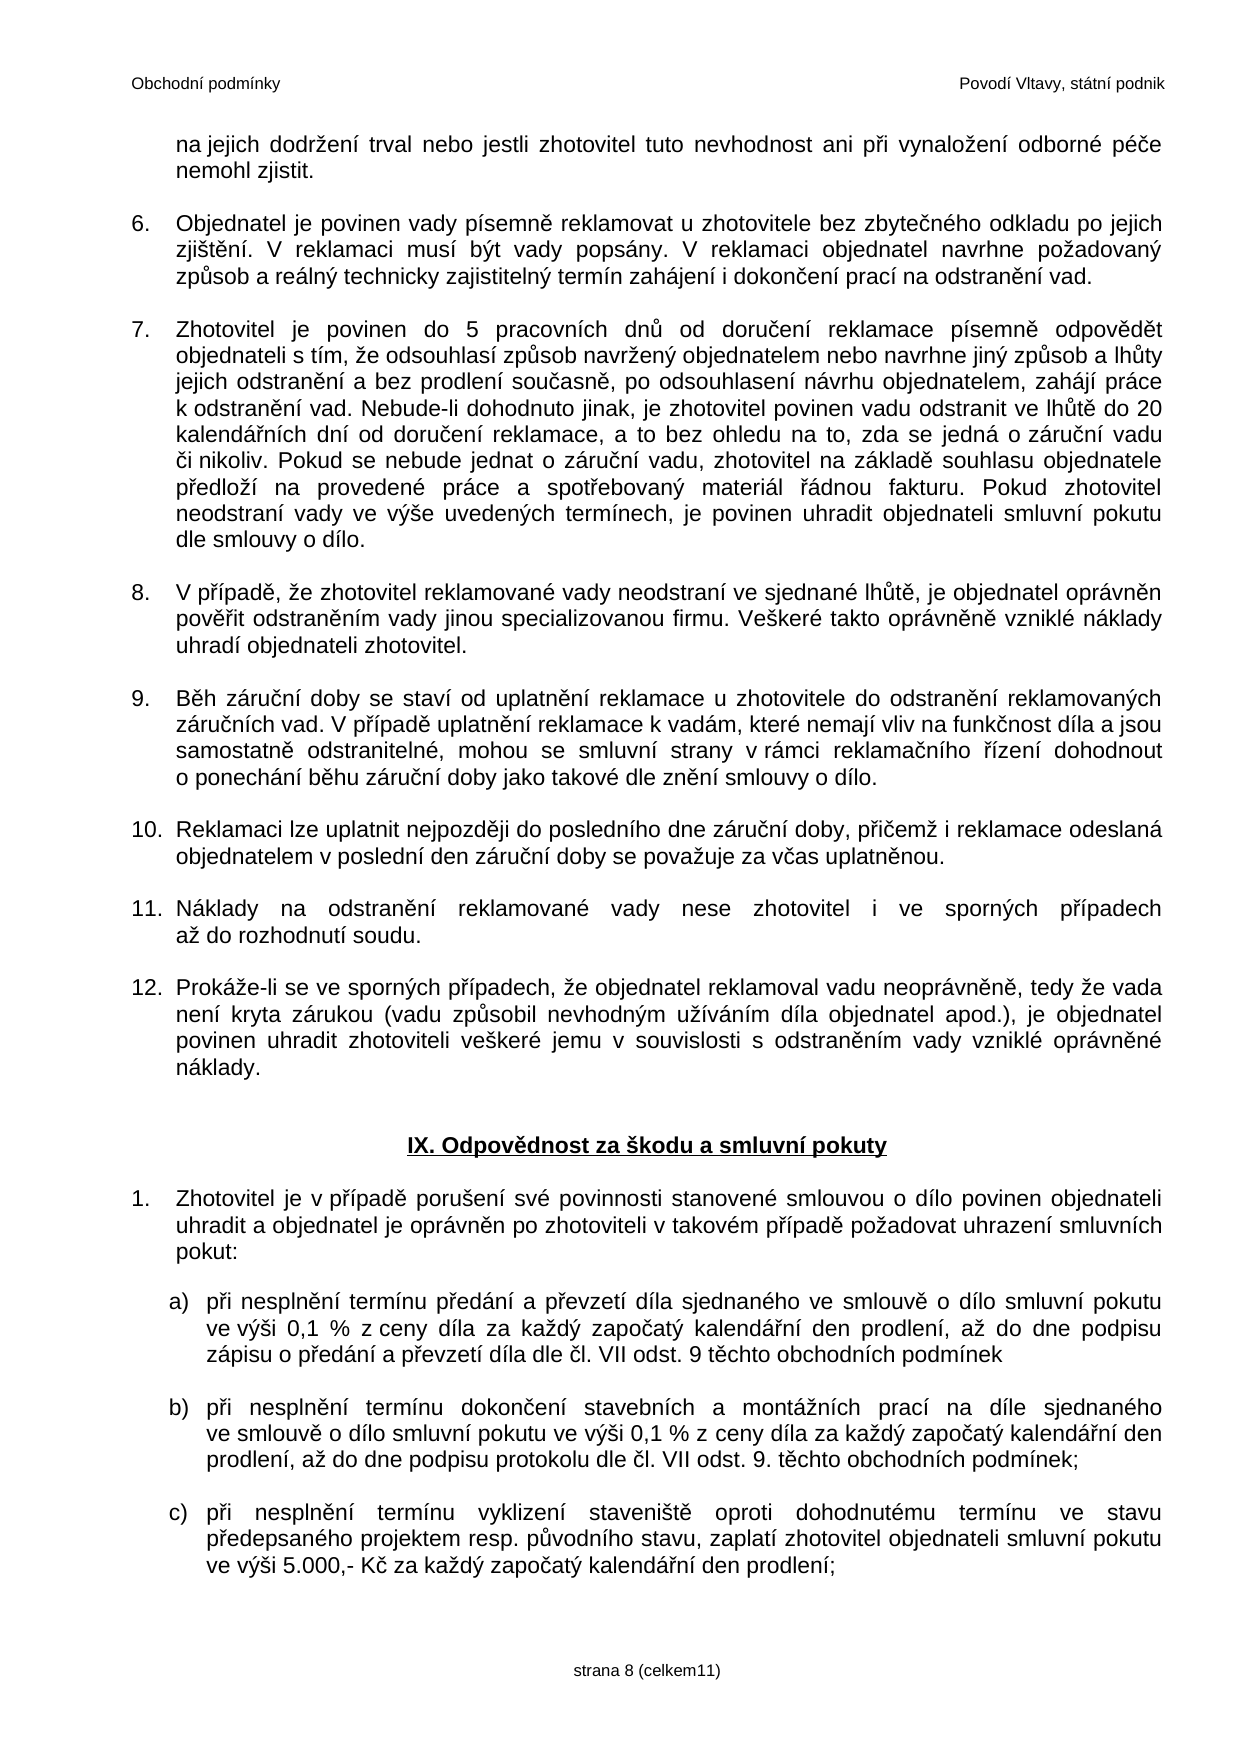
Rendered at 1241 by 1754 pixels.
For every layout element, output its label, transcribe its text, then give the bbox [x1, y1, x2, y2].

list Zhotovitel je v případě porušení své povinnosti stanovené smlouvou o dílo povinen objednateli uhradit a objednatel je oprávněn po zhotoviteli v takovém případě požadovat uhrazení smluvních pokut: [131, 1185, 1163, 1264]
list Náklady na odstranění reklamované vady nese zhotovitel i ve sporných případech až do rozhodnutí soudu. [131, 895, 1163, 948]
list při nesplnění termínu vyklizení staveniště oproti dohodnutému termínu ve stavu předepsaného projektem resp. původního stavu, zaplatí zhotovitel objednateli smluvní pokutu ve výši 5.000,- Kč za každý započatý kalendářní den prodlení; [169, 1499, 1163, 1578]
list Objednatel je povinen vady písemně reklamovat u zhotovitele bez zbytečného odkladu po jejich zjištění. V reklamaci musí být vady popsány. V reklamaci objednatel navrhne požadovaný způsob a reálný technicky zajistitelný termín zahájení i dokončení prací na odstranění vad. [131, 210, 1163, 289]
list při nesplnění termínu dokončení stavebních a montážních prací na díle sjednaného ve smlouvě o dílo smluvní pokutu ve výši 0,1 % z ceny díla za každý započatý kalendářní den prodlení, až do dne podpisu protokolu dle čl. VII odst. 9. těchto obchodních podmínek; [169, 1394, 1163, 1473]
list Reklamaci lze uplatnit nejpozději do posledního dne záruční doby, přičemž i reklamace odeslaná objednatelem v poslední den záruční doby se považuje za včas uplatněnou. [131, 816, 1163, 869]
list Zhotovitel je povinen do 5 pracovních dnů od doručení reklamace písemně odpovědět objednateli s tím, že odsouhlasí způsob navržený objednatelem nebo navrhne jiný způsob a lhůty jejich odstranění a bez prodlení současně, po odsouhlasení návrhu objednatelem, zahájí práce k odstranění vad. Nebude-li dohodnuto jinak, je zhotovitel povinen vadu odstranit ve lhůtě do 20 kalendářních dní od doručení reklamace, a to bez ohledu na to, zda se jedná o záruční vadu či nikoliv. Pokud se nebude jednat o záruční vadu, zhotovitel na základě souhlasu objednatele předloží na provedené práce a spotřebovaný materiál řádnou fakturu. Pokud zhotovitel neodstraní vady ve výše uvedených termínech, je povinen uhradit objednateli smluvní pokutu dle smlouvy o dílo. [131, 316, 1163, 553]
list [131, 131, 1163, 184]
list při nesplnění termínu předání a převzetí díla sjednaného ve smlouvě o dílo smluvní pokutu ve výši 0,1 % z ceny díla za každý započatý kalendářní den prodlení, až do dne podpisu zápisu o předání a převzetí díla dle čl. VII odst. 9 těchto obchodních podmínek [169, 1288, 1163, 1367]
subtitle IX. Odpovědnost za škodu a smluvní pokuty [131, 1132, 1163, 1159]
list Prokáže-li se ve sporných případech, že objednatel reklamoval vadu neoprávněně, tedy že vada není kryta zárukou (vadu způsobil nevhodným užíváním díla objednatel apod.), je objednatel povinen uhradit zhotoviteli veškeré jemu v souvislosti s odstraněním vady vzniklé oprávněné náklady. [131, 974, 1163, 1080]
list Běh záruční doby se staví od uplatnění reklamace u zhotovitele do odstranění reklamovaných záručních vad. V případě uplatnění reklamace k vadám, které nemají vliv na funkčnost díla a jsou samostatně odstranitelné, mohou se smluvní strany v rámci reklamačního řízení dohodnout o ponechání běhu záruční doby jako takové dle znění smlouvy o dílo. [131, 684, 1163, 790]
list V případě, že zhotovitel reklamované vady neodstraní ve sjednané lhůtě, je objednatel oprávněn pověřit odstraněním vady jinou specializovanou firmu. Veškeré takto oprávněně vzniklé náklady uhradí objednateli zhotovitel. [131, 579, 1163, 658]
